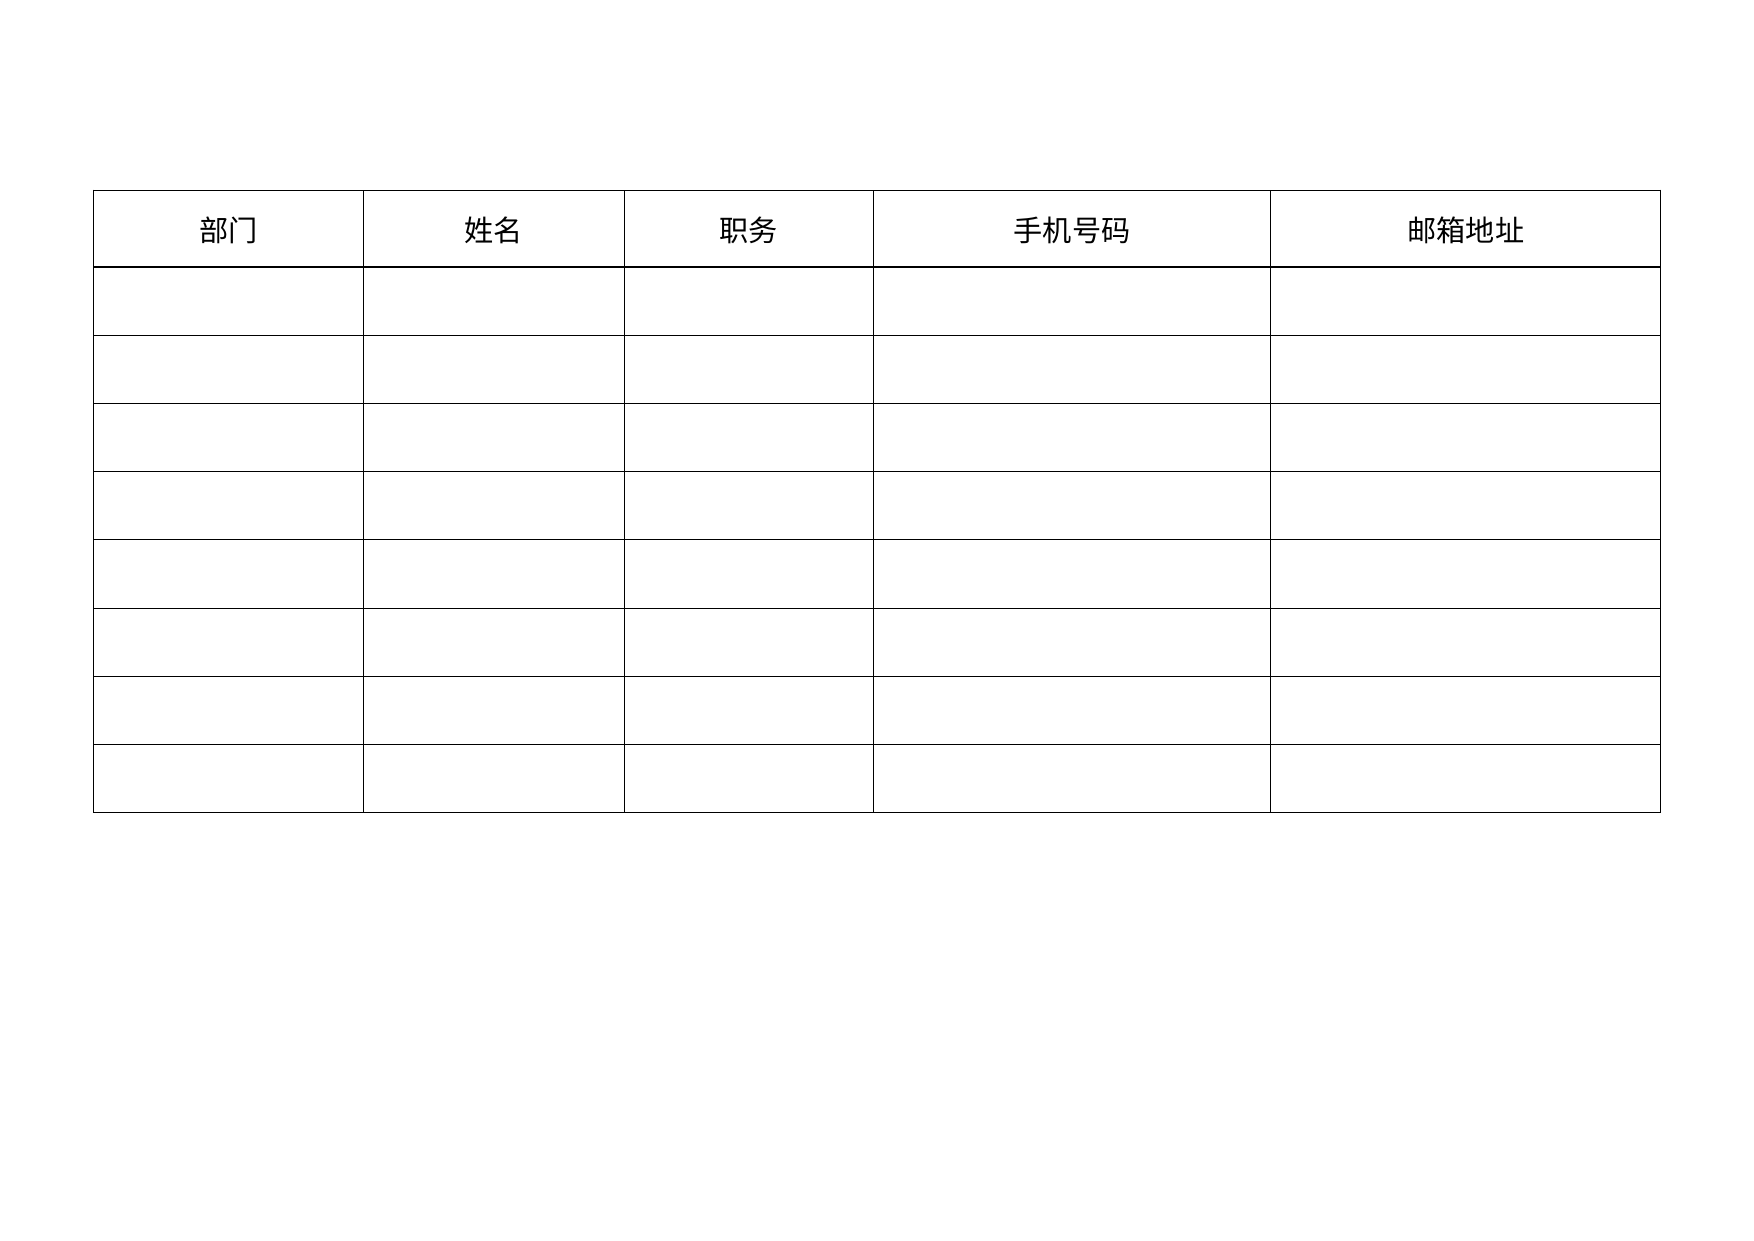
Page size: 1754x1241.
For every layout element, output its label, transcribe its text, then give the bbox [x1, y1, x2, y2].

table_cell [364, 677, 624, 744]
table_cell [1271, 745, 1660, 812]
table_cell [625, 404, 873, 471]
table_cell [625, 336, 873, 403]
table_cell [364, 609, 624, 676]
table_cell [874, 677, 1270, 744]
table_header 手机号码 [874, 191, 1270, 266]
table_cell [94, 677, 363, 744]
table_cell [364, 472, 624, 539]
table_cell [625, 472, 873, 539]
table_header 职务 [625, 191, 873, 266]
table_cell [874, 609, 1270, 676]
table_cell [874, 268, 1270, 335]
table_cell [364, 336, 624, 403]
table_cell [874, 745, 1270, 812]
table_header 姓名 [364, 191, 624, 266]
table_cell [1271, 609, 1660, 676]
table_cell [625, 268, 873, 335]
table_cell [874, 540, 1270, 608]
table_cell [94, 404, 363, 471]
table_cell [1271, 268, 1660, 335]
table_header 邮箱地址 [1271, 191, 1660, 266]
table_cell [364, 404, 624, 471]
table_cell [625, 609, 873, 676]
table_cell [874, 472, 1270, 539]
table_cell [364, 745, 624, 812]
table_cell [94, 336, 363, 403]
table_cell [1271, 336, 1660, 403]
table_cell [625, 745, 873, 812]
table_cell [1271, 677, 1660, 744]
table_cell [625, 540, 873, 608]
table_cell [94, 268, 363, 335]
table_cell [94, 609, 363, 676]
table_cell [1271, 540, 1660, 608]
table_cell [94, 540, 363, 608]
table_cell [364, 268, 624, 335]
table_cell [874, 336, 1270, 403]
table_cell [874, 404, 1270, 471]
table_header 部门 [94, 191, 363, 266]
table_cell [94, 745, 363, 812]
table_cell [1271, 472, 1660, 539]
table_cell [364, 540, 624, 608]
table_cell [94, 472, 363, 539]
table_cell [625, 677, 873, 744]
table_cell [1271, 404, 1660, 471]
